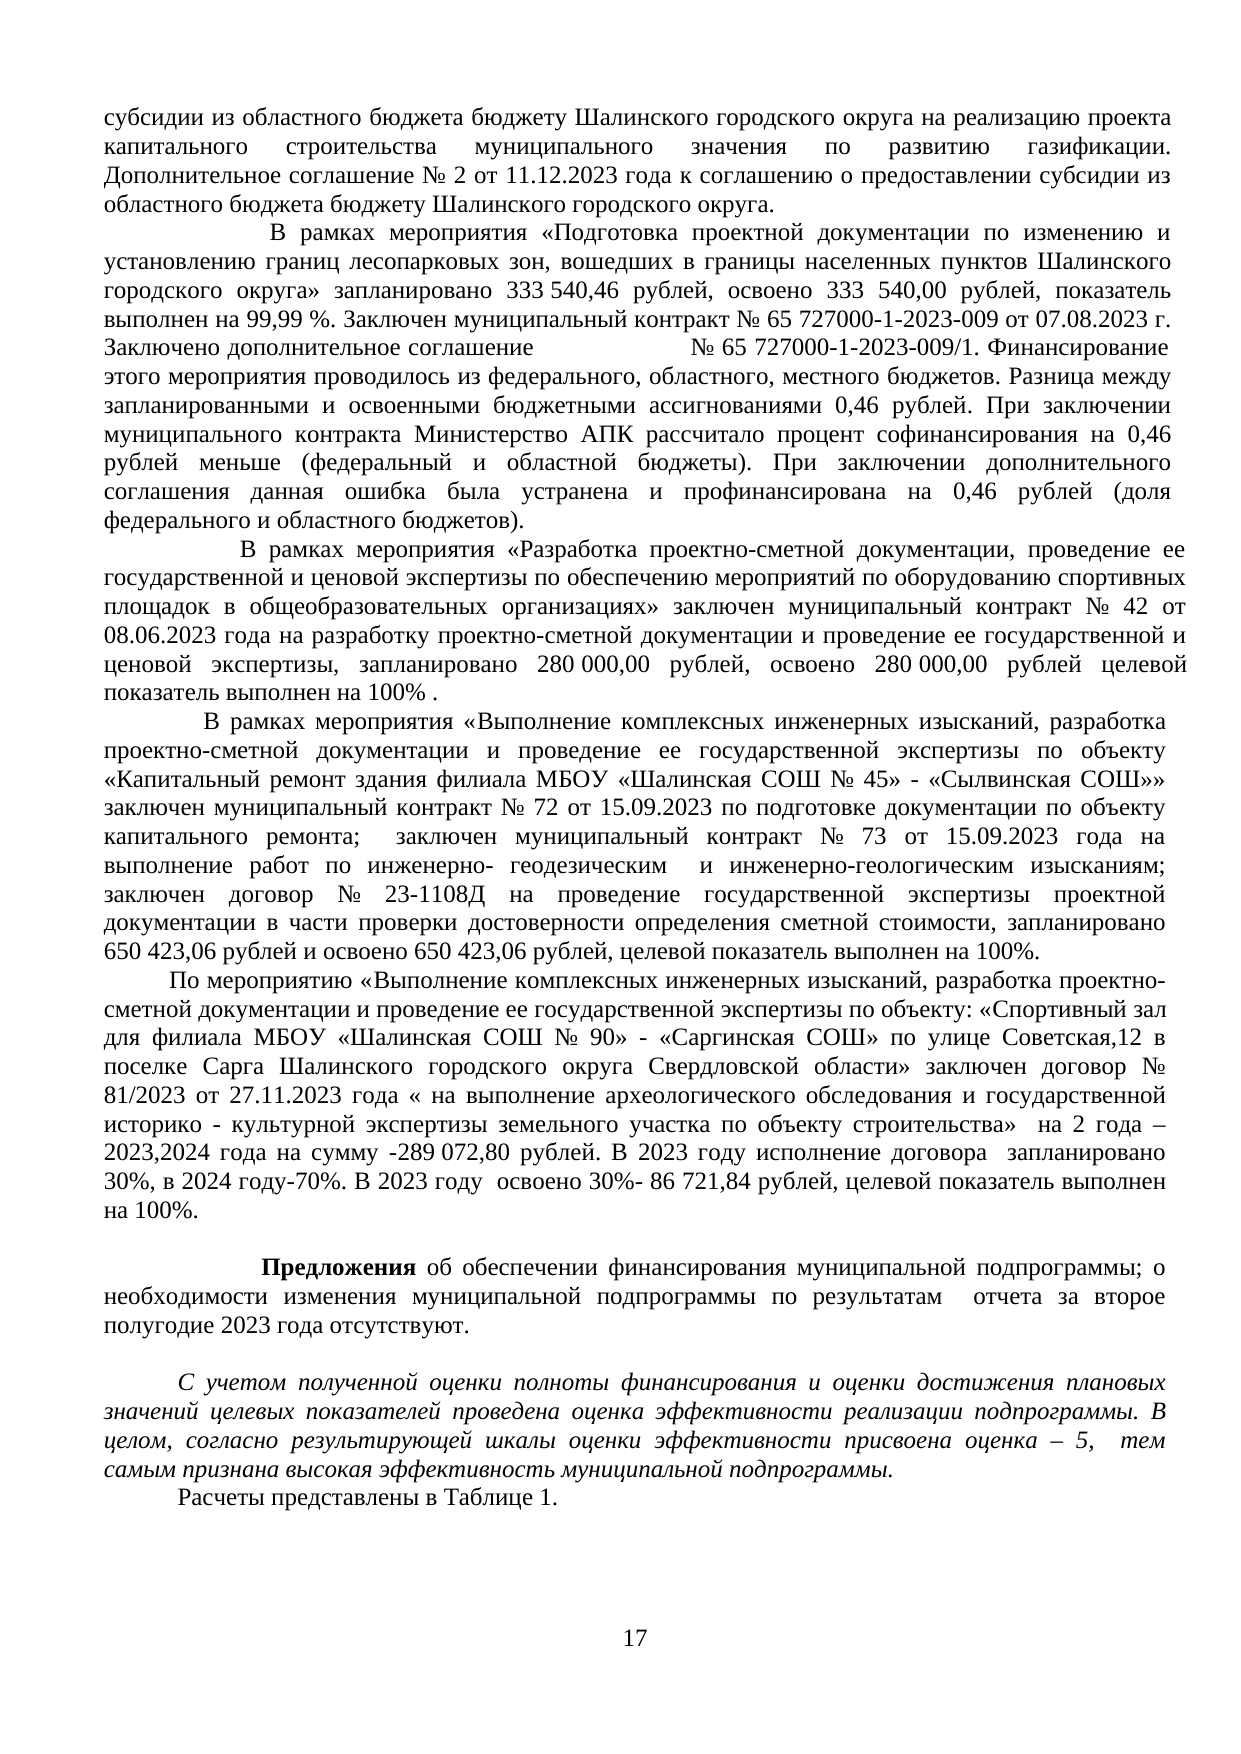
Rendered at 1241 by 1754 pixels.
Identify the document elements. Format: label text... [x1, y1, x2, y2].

text В рамках мероприятия «Выполнение комплексных инженерных изысканий, разработка проектно-сметной документации и проведение ее государственной экспертизы по объекту «Капитальный ремонт здания филиала МБОУ «Шалинская СОШ № 45» - «Сылвинская СОШ»» заключен муниципальный контракт № 72 от 15.09.2023 по подготовке документации по объекту капитального ремонта; заключен муниципальный контракт № 73 от 15.09.2023 года на выполнение работ по инженерно- геодезическим и инженерно-геологическим изысканиям; заключен договор № 23-1108Д на проведение государственной экспертизы проектной документации в части проверки достоверности определения сметной стоимости, запланировано 650 423,06 рублей и освоено 650 423,06 рублей, целевой показатель выполнен на 100%. [103, 706, 1167, 965]
text В рамках мероприятия «Разработка проектно-сметной документации, проведение ее государственной и ценовой экспертизы по обеспечению мероприятий по оборудованию спортивных площадок в общеобразовательных организациях» заключен муниципальный контракт № 42 от 08.06.2023 года на разработку проектно-сметной документации и проведение ее государственной и ценовой экспертизы, запланировано 280 000,00 рублей, освоено 280 000,00 рублей целевой показатель выполнен на 100% . [103, 534, 1187, 706]
text Расчеты представлены в Таблице 1. [103, 1482, 1167, 1511]
text По мероприятию «Выполнение комплексных инженерных изысканий, разработка проектно-сметной документации и проведение ее государственной экспертизы по объекту: «Спортивный зал для филиала МБОУ «Шалинская СОШ № 90» - «Саргинская СОШ» по улице Советская,12 в поселке Сарга Шалинского городского округа Свердловской области» заключен договор № 81/2023 от 27.11.2023 года « на выполнение археологического обследования и государственной историко - культурной экспертизы земельного участка по объекту строительства» на 2 года – 2023,2024 года на сумму -289 072,80 рублей. В 2023 году исполнение договора запланировано 30%, в 2024 году-70%. В 2023 году освоено 30%- 86 721,84 рублей, целевой показатель выполнен на 100%. [103, 965, 1167, 1224]
text С учетом полученной оценки полноты финансирования и оценки достижения плановых значений целевых показателей проведена оценка эффективности реализации подпрограммы. В целом, согласно результирующей шкалы оценки эффективности присвоена оценка – 5, тем самым признана высокая эффективность муниципальной подпрограммы. [103, 1367, 1167, 1482]
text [103, 102, 1172, 217]
text В рамках мероприятия «Подготовка проектной документации по изменению и установлению границ лесопарковых зон, вошедших в границы населенных пунктов Шалинского городского округа» запланировано 333 540,46 рублей, освоено 333 540,00 рублей, показатель выполнен на 99,99 %. Заключен муниципальный контракт № 65 727000-1-2023-009 от 07.08.2023 г. Заключено дополнительное соглашение № 65 727000-1-2023-009/1. Финансирование этого мероприятия проводилось из федерального, областного, местного бюджетов. Разница между запланированными и освоенными бюджетными ассигнованиями 0,46 рублей. При заключении муниципального контракта Министерство АПК рассчитало процент софинансирования на 0,46 рублей меньше (федеральный и областной бюджеты). При заключении дополнительного соглашения данная ошибка была устранена и профинансирована на 0,46 рублей (доля федерального и областного бюджетов). [103, 217, 1172, 534]
text Предложения об обеспечении финансирования муниципальной подпрограммы; о необходимости изменения муниципальной подпрограммы по результатам отчета за второе полугодие 2023 года отсутствуют. [103, 1252, 1167, 1339]
